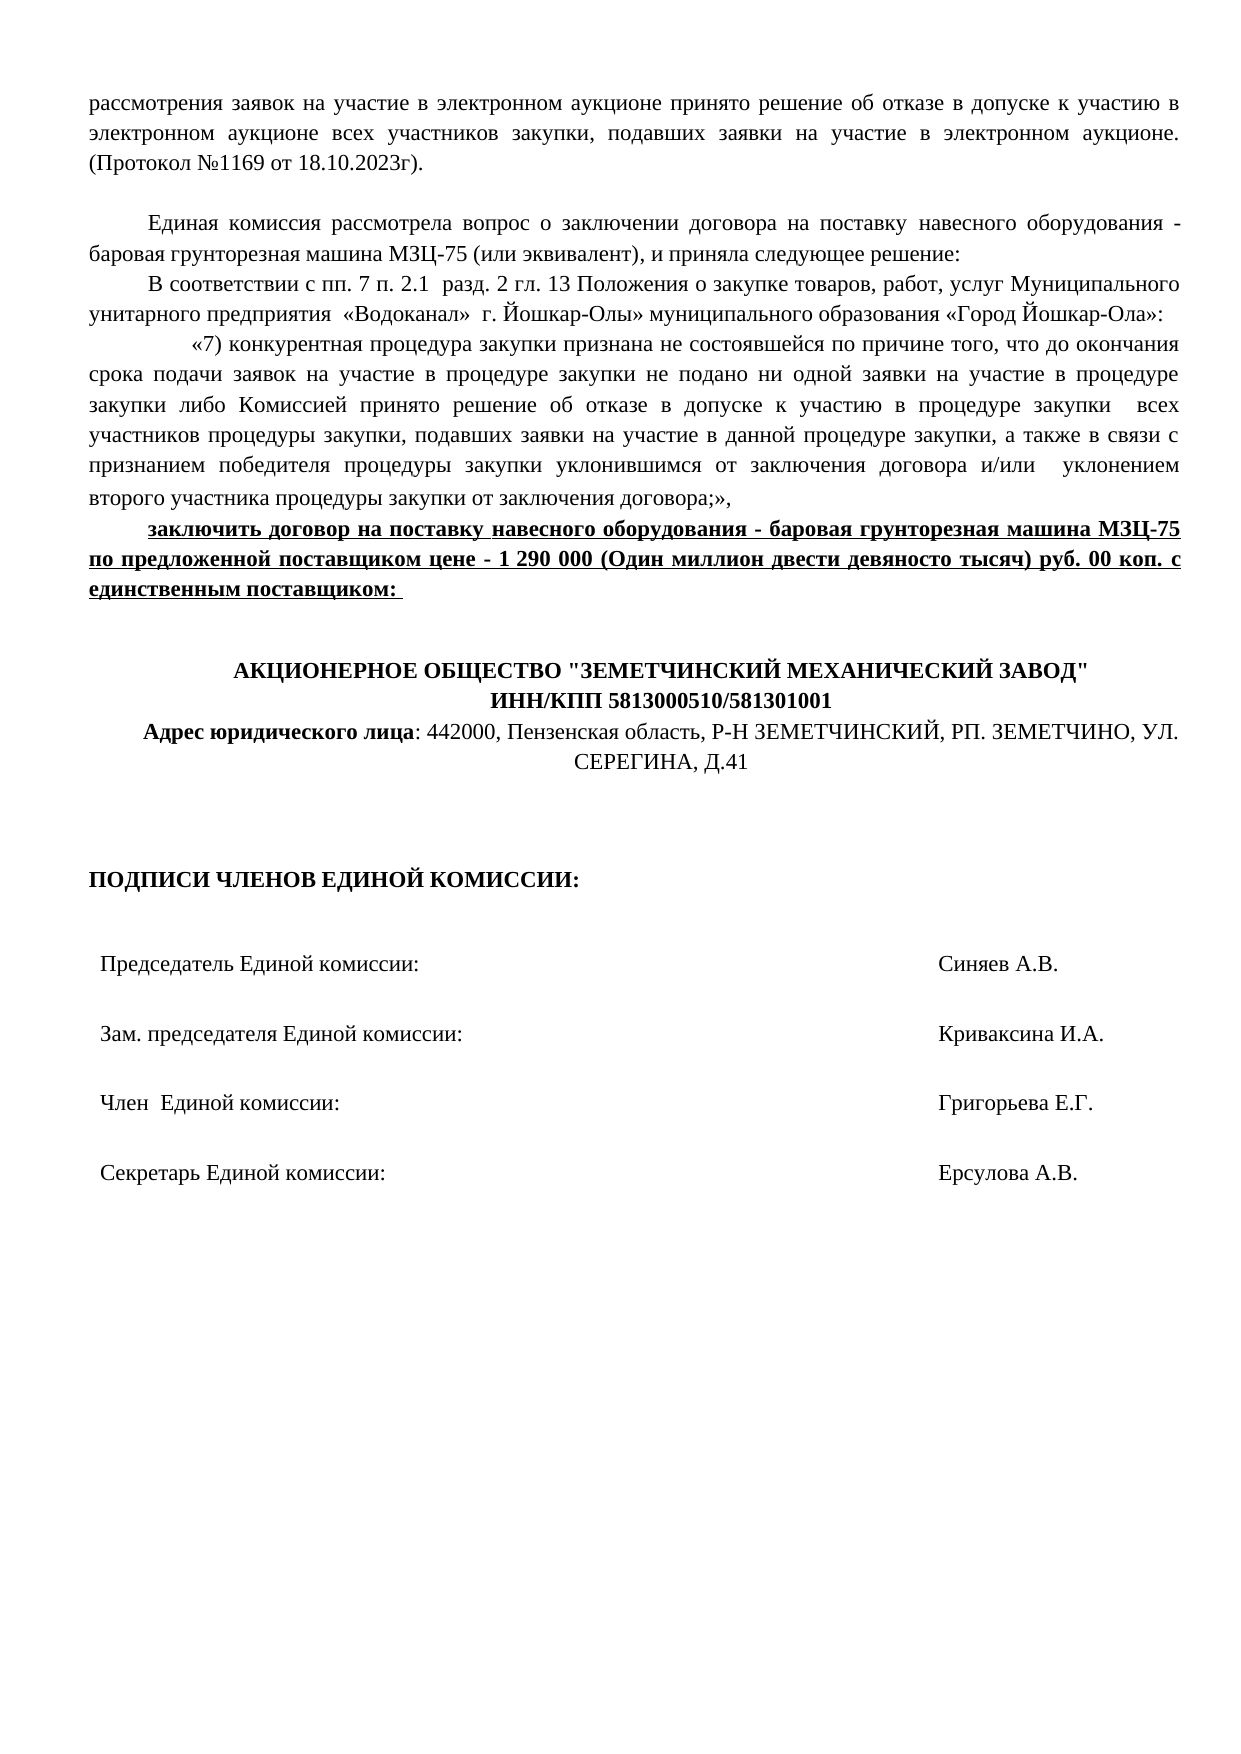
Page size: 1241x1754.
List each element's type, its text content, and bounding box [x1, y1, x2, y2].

table_header Председатель Единой комиссии: [89, 950, 927, 1020]
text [89, 89, 1181, 175]
table_cell Секретарь Единой комиссии: [89, 1159, 927, 1228]
text «7) конкурентная процедура закупки признана не состоявшейся по причине того, что до окончания срока подачи заявок на участие в процедуре закупки не подано ни одной заявки на участие в процедуре закупки либо Комиссией принято решение об отказе в допуске к участию в процедуре закупки всех участников процедуры закупки, подавших заявки на участие в данной процедуре закупки, а также в связи с признанием победителя процедуры закупки уклонившимся от заключения договора и/или уклонением второго участника процедуры закупки от заключения договора;», [89, 330, 1181, 511]
text заключить договор на поставку навесного оборудования - баровая грунторезная машина МЗЦ-75 по предложенной поставщиком цене - 1 290 000 (Один миллион двести девяносто тысяч) руб. 00 коп. с единственным поставщиком: [89, 569, 1181, 602]
text АКЦИОНЕРНОЕ ОБЩЕСТВО "ЗЕМЕТЧИНСКИЙ МЕХАНИЧЕСКИЙ ЗАВОД" [133, 657, 1189, 684]
table_cell Криваксина И.А. [927, 1020, 1174, 1089]
text В соответствии с пп. 7 п. 2.1 разд. 2 гл. 13 Положения о закупке товаров, работ, услуг Муниципального унитарного предприятия «Водоканал» г. Йошкар-Олы» муниципального образования «Город Йошкар-Ола»: [89, 270, 1181, 326]
text Единая комиссия рассмотрела вопрос о заключении договора на поставку навесного оборудования - баровая грунторезная машина МЗЦ-75 (или эквивалент), и приняла следующее решение: [89, 209, 1181, 266]
text заключить договор на поставку навесного оборудования - баровая грунторезная машина МЗЦ-75 по предложенной поставщиком цене - 1 290 000 (Один миллион двести девяносто тысяч) руб. 00 коп. с единственным поставщиком: [89, 515, 1181, 568]
text ИНН/КПП 5813000510/581301001 [133, 687, 1189, 714]
text Адрес юридического лица: 442000, Пензенская область, Р-Н ЗЕМЕТЧИНСКИЙ, РП. ЗЕМЕТЧИНО, УЛ. СЕРЕГИНА, Д.41 [133, 718, 1189, 774]
table_cell Зам. председателя Единой комиссии: [89, 1020, 927, 1089]
table_cell Григорьева Е.Г. [927, 1089, 1174, 1159]
table_header Синяев А.В. [927, 950, 1174, 1020]
table_cell Ерсулова А.В. [927, 1159, 1174, 1228]
table_cell Член Единой комиссии: [89, 1089, 927, 1159]
